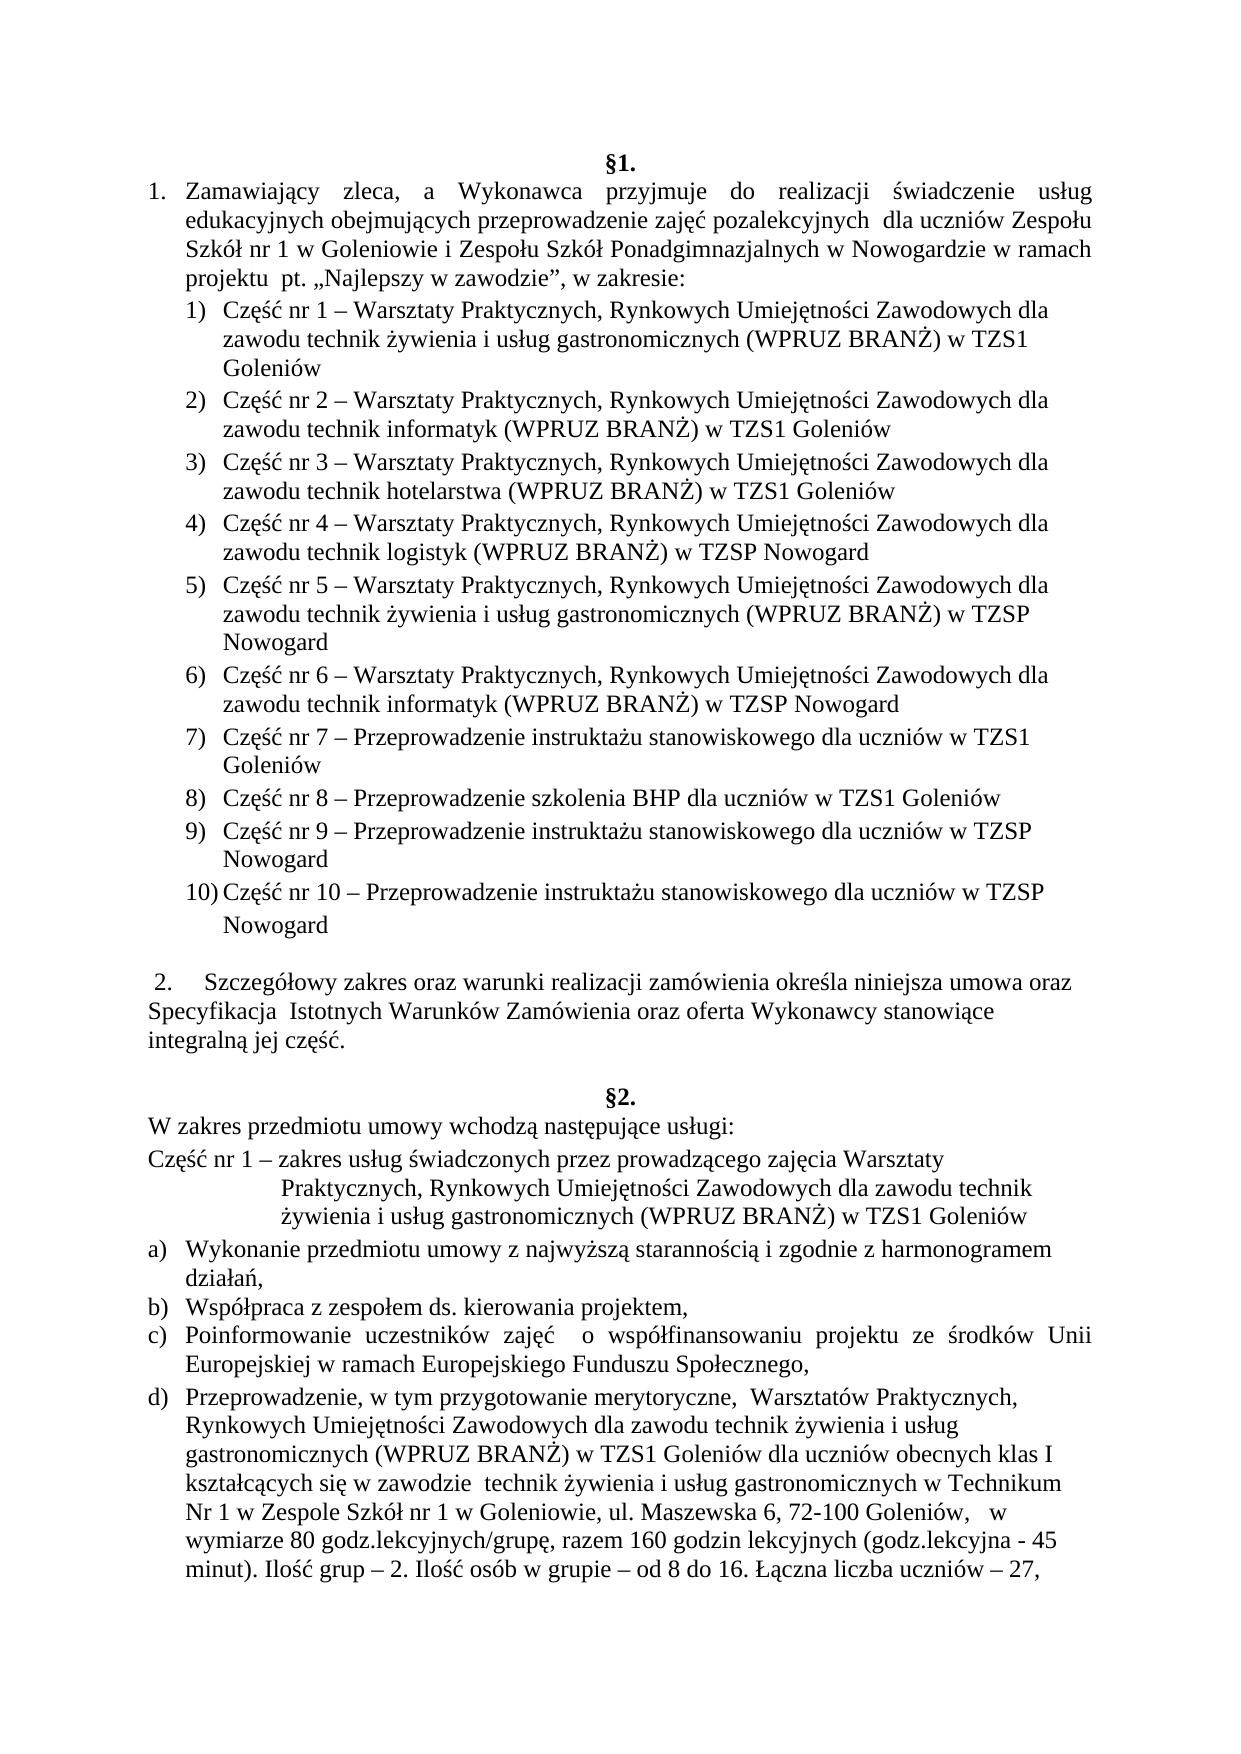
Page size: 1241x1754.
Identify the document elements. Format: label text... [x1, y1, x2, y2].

list Część nr 3 – Warsztaty Praktycznych, Rynkowych Umiejętności Zawodowych dla zawodu technik hotelarstwa (WPRUZ BRANŻ) w TZS1 Goleniów [185, 447, 1093, 504]
list Współpraca z zespołem ds. kierowania projektem, [148, 1292, 1093, 1320]
list Część nr 7 – Przeprowadzenie instruktażu stanowiskowego dla uczniów w TZS1 Goleniów [185, 722, 1093, 779]
text W zakres przedmiotu umowy wchodzą następujące usługi: [148, 1111, 1093, 1140]
text 2. Szczegółowy zakres oraz warunki realizacji zamówienia określa niniejsza umowa oraz Specyfikacja Istotnych Warunków Zamówienia oraz oferta Wykonawcy stanowiące integralną jej część. [148, 967, 1093, 1054]
list Część nr 6 – Warsztaty Praktycznych, Rynkowych Umiejętności Zawodowych dla zawodu technik informatyk (WPRUZ BRANŻ) w TZSP Nowogard [185, 660, 1093, 718]
list Część nr 1 – Warsztaty Praktycznych, Rynkowych Umiejętności Zawodowych dla zawodu technik żywienia i usług gastronomicznych (WPRUZ BRANŻ) w TZS1 Goleniów [185, 295, 1093, 382]
text §1. [148, 148, 1093, 176]
list Część nr 9 – Przeprowadzenie instruktażu stanowiskowego dla uczniów w TZSP Nowogard [185, 816, 1093, 873]
list Przeprowadzenie, w tym przygotowanie merytoryczne, Warsztatów Praktycznych, Rynkowych Umiejętności Zawodowych dla zawodu technik żywienia i usług gastronomicznych (WPRUZ BRANŻ) w TZS1 Goleniów dla uczniów obecnych klas I kształcących się w zawodzie technik żywienia i usług gastronomicznych w Technikum Nr 1 w Zespole Szkół nr 1 w Goleniowie, ul. Maszewska 6, 72-100 Goleniów, w wymiarze 80 godz.lekcyjnych/grupę, razem 160 godzin lekcyjnych (godz.lekcyjna - 45 minut). Ilość grup – 2. Ilość osób w grupie – od 8 do 16. Łączna liczba uczniów – 27, [148, 1382, 1093, 1583]
text §2. [148, 1082, 1093, 1111]
list Część nr 8 – Przeprowadzenie szkolenia BHP dla uczniów w TZS1 Goleniów [185, 783, 1093, 812]
list Część nr 4 – Warsztaty Praktycznych, Rynkowych Umiejętności Zawodowych dla zawodu technik logistyk (WPRUZ BRANŻ) w TZSP Nowogard [185, 508, 1093, 566]
text Część nr 1 – zakres usług świadczonych przez prowadzącego zajęcia Warsztaty Praktycznych, Rynkowych Umiejętności Zawodowych dla zawodu technik żywienia i usług gastronomicznych (WPRUZ BRANŻ) w TZS1 Goleniów [148, 1144, 1093, 1230]
list Poinformowanie uczestników zajęć o współfinansowaniu projektu ze środków Unii Europejskiej w ramach Europejskiego Funduszu Społecznego, [148, 1320, 1093, 1378]
list Część nr 10 – Przeprowadzenie instruktażu stanowiskowego dla uczniów w TZSP [185, 877, 1093, 906]
text Nowogard [223, 910, 1093, 939]
list Część nr 2 – Warsztaty Praktycznych, Rynkowych Umiejętności Zawodowych dla zawodu technik informatyk (WPRUZ BRANŻ) w TZS1 Goleniów [185, 386, 1093, 443]
list Zamawiający zleca, a Wykonawca przyjmuje do realizacji świadczenie usług edukacyjnych obejmujących przeprowadzenie zajęć pozalekcyjnych dla uczniów Zespołu Szkół nr 1 w Goleniowie i Zespołu Szkół Ponadgimnazjalnych w Nowogardzie w ramach projektu pt. „Najlepszy w zawodzie”, w zakresie: [148, 176, 1093, 291]
list Wykonanie przedmiotu umowy z najwyższą starannością i zgodnie z harmonogramem działań, [148, 1234, 1093, 1292]
list Część nr 5 – Warsztaty Praktycznych, Rynkowych Umiejętności Zawodowych dla zawodu technik żywienia i usług gastronomicznych (WPRUZ BRANŻ) w TZSP Nowogard [185, 570, 1093, 656]
